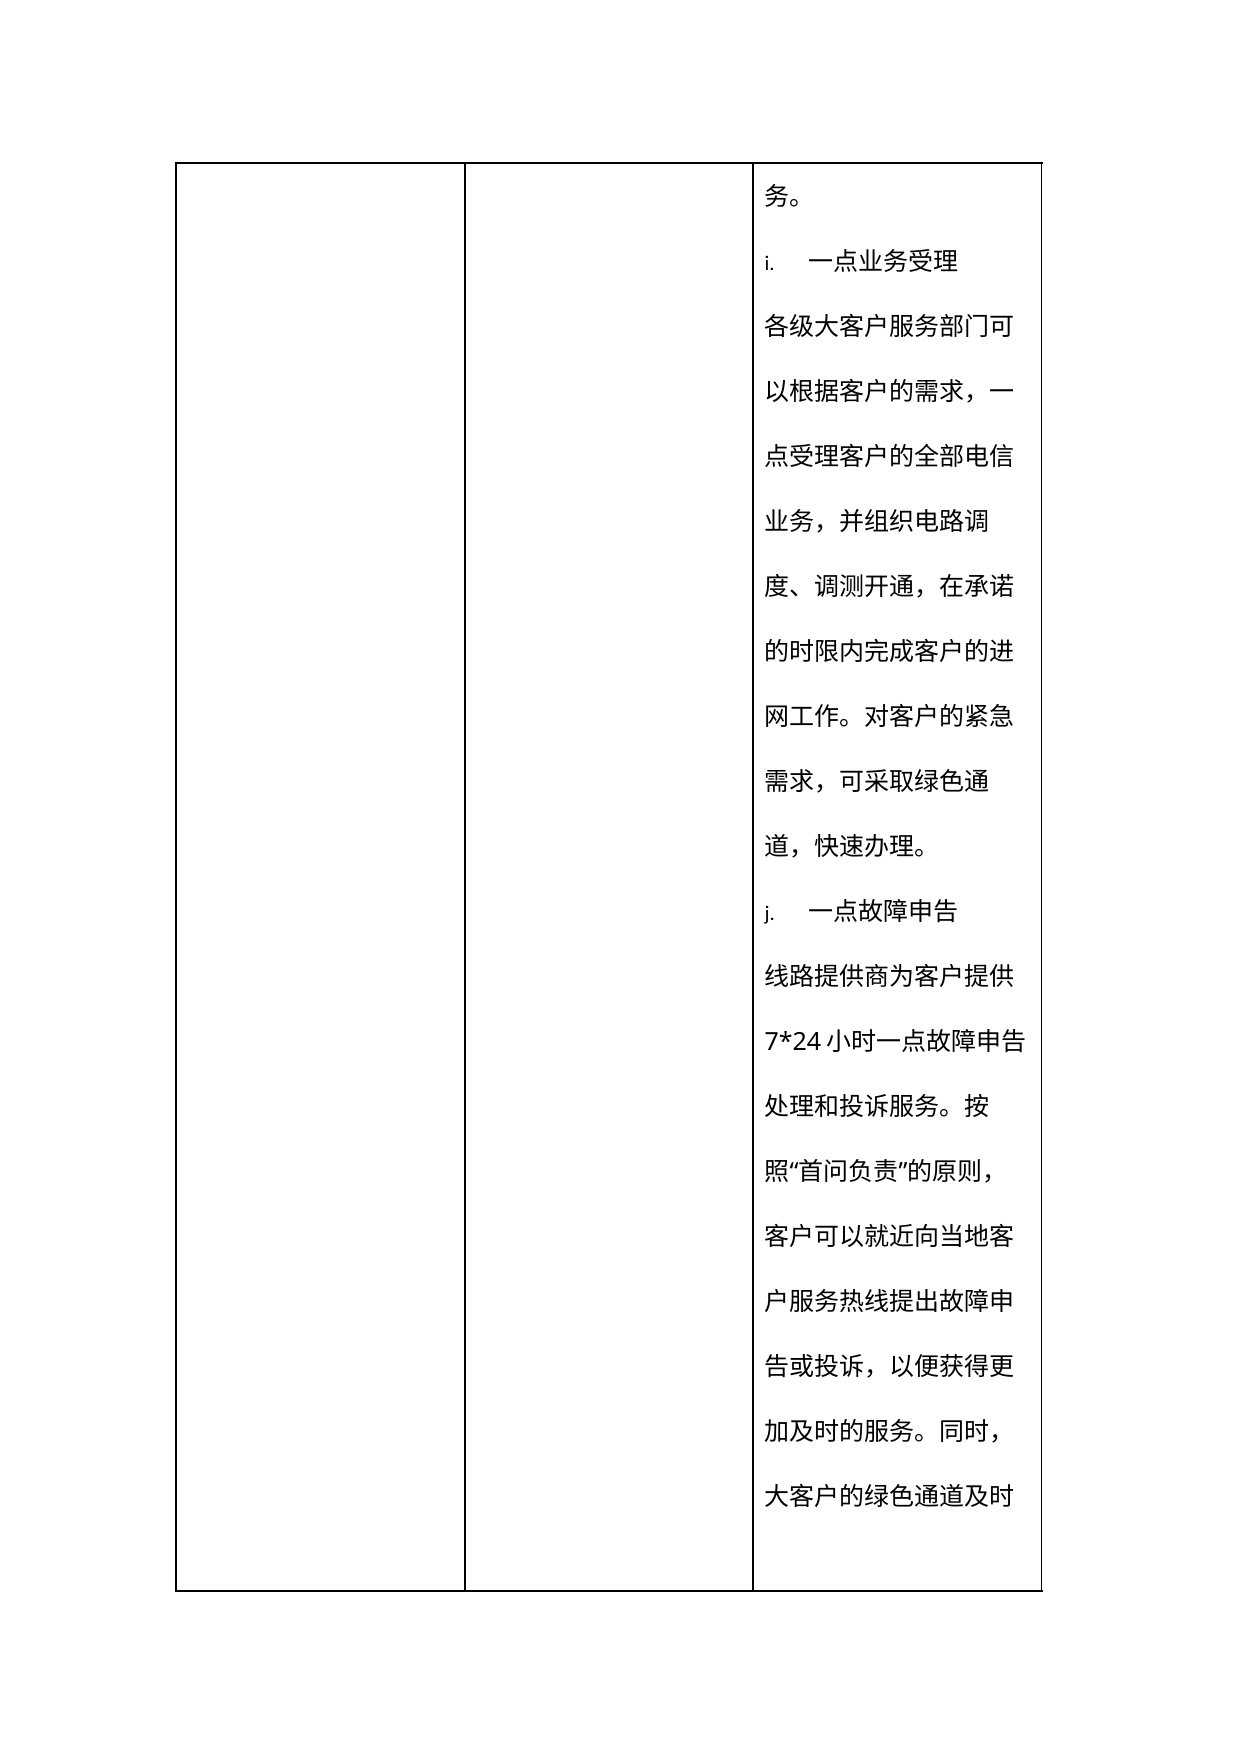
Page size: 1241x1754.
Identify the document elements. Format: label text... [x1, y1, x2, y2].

table_cell [177, 164, 464, 1590]
table_cell 1 [466, 164, 752, 1590]
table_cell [754, 164, 1041, 1590]
